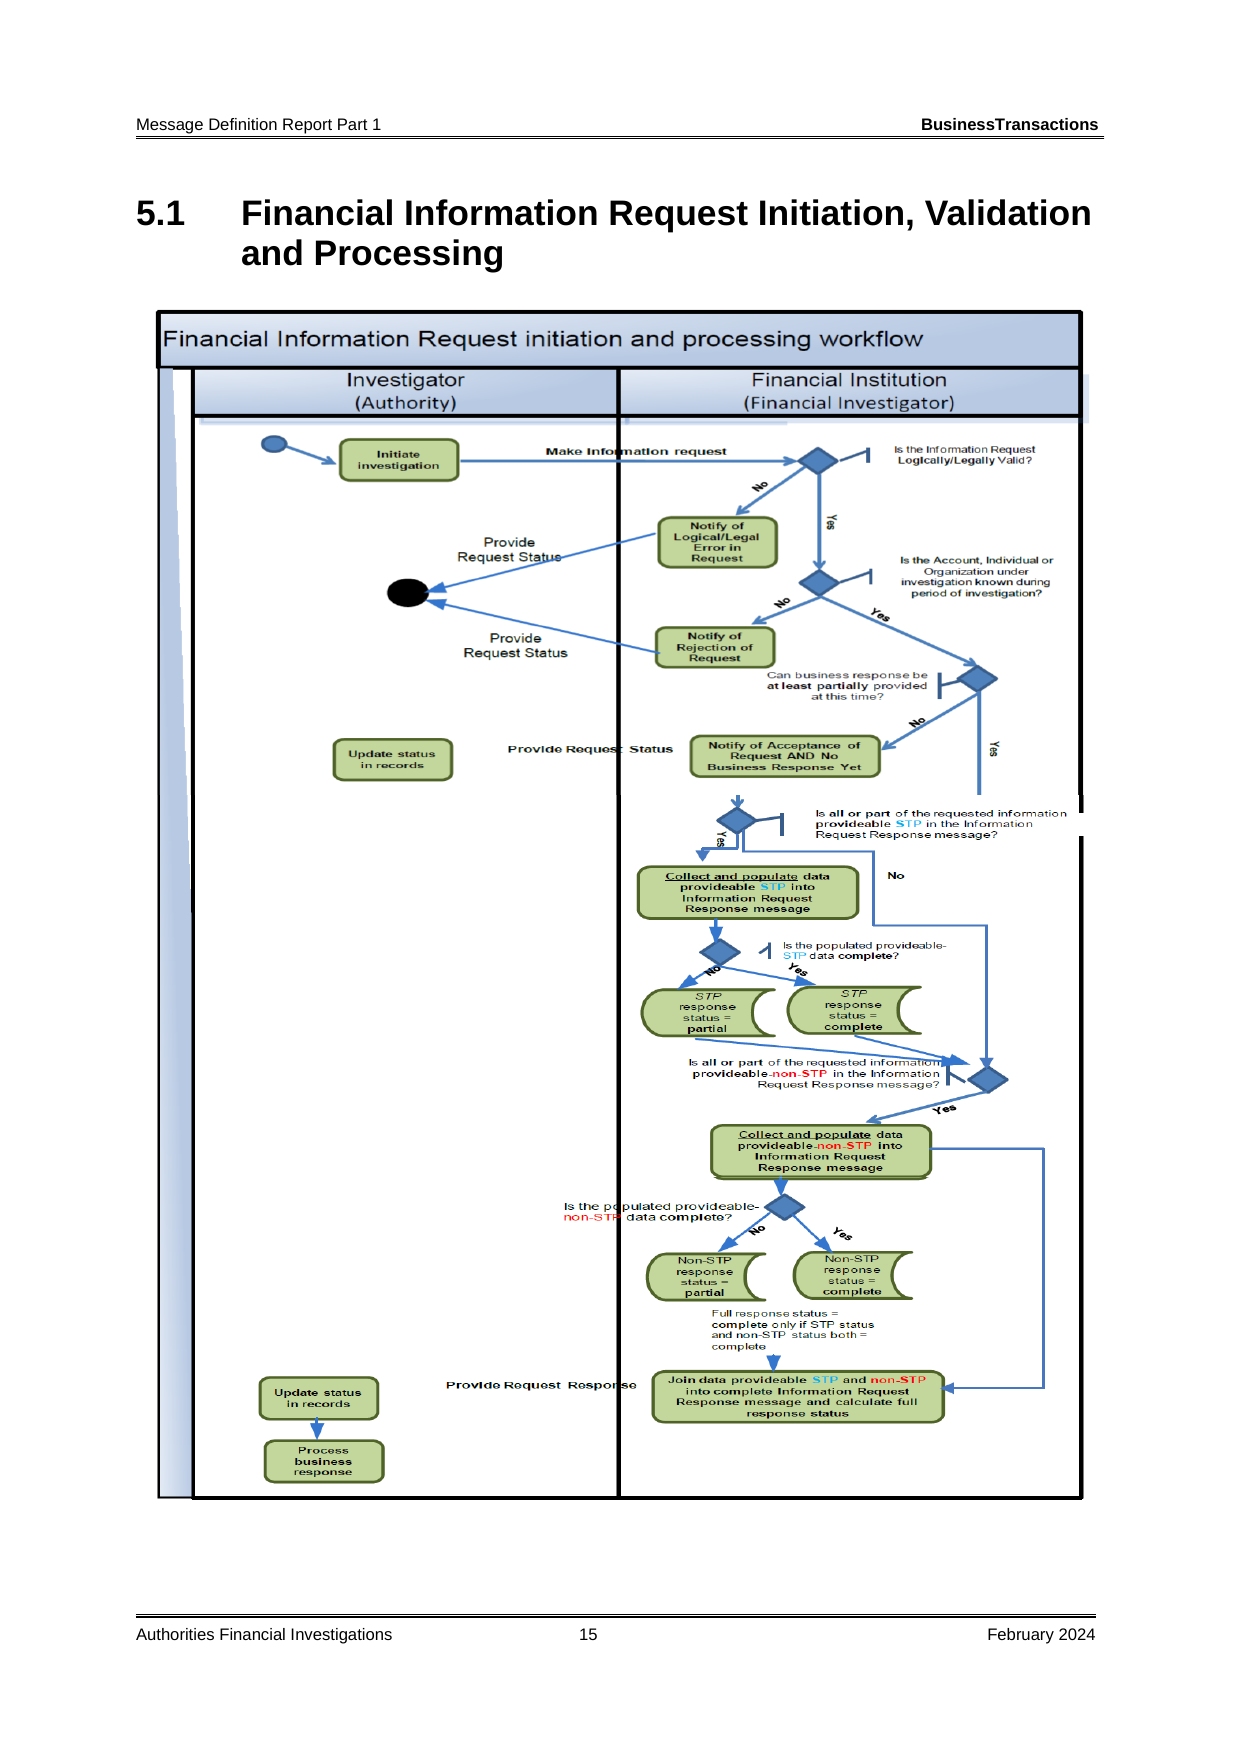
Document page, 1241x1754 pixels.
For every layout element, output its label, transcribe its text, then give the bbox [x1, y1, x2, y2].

subtitle Financial Information Request Initiation, Validation and Processing [136, 192, 1104, 273]
picture [135, 298, 1106, 1516]
